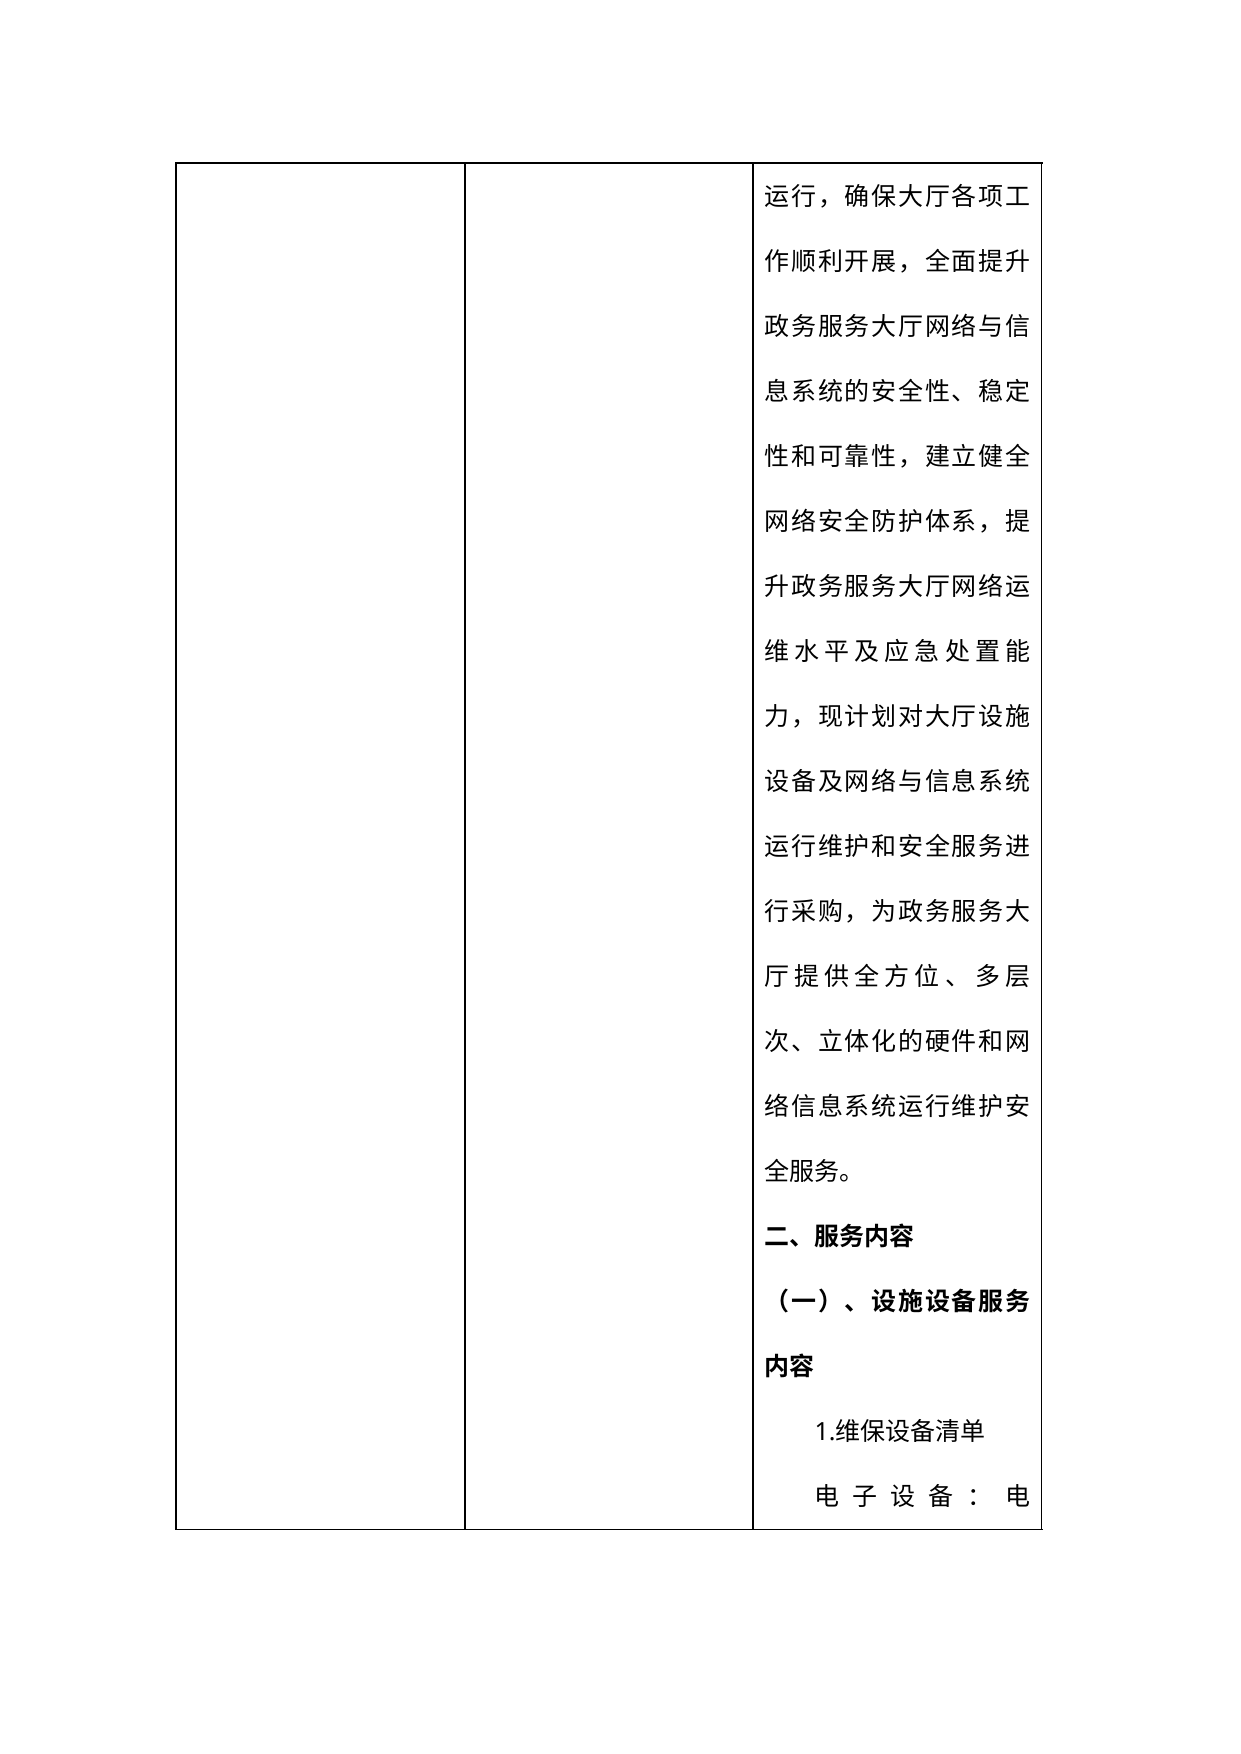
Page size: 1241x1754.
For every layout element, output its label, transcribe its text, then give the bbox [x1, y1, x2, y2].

table_cell [466, 164, 752, 1528]
table_cell 1 [177, 164, 464, 1528]
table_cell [754, 164, 1041, 1528]
